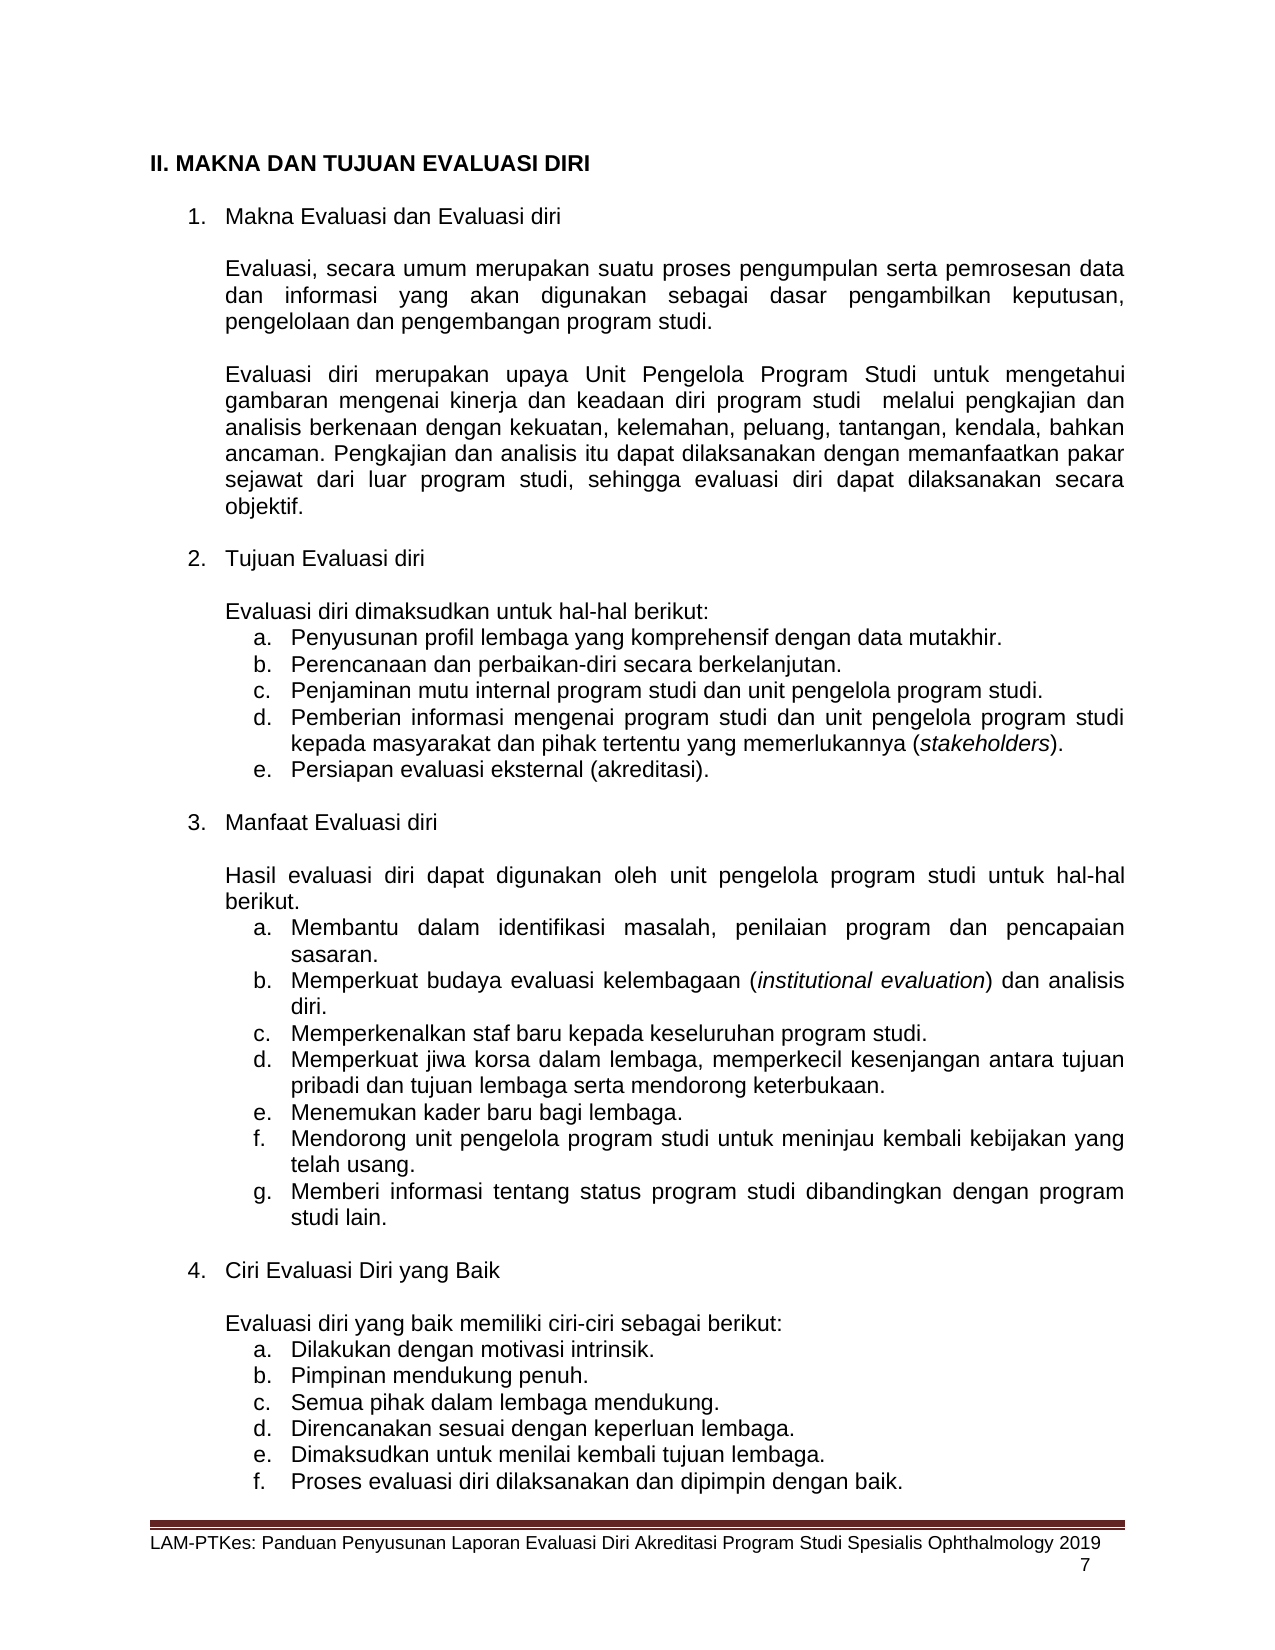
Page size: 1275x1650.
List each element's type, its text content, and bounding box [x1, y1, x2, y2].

list Membantu dalam identifikasi masalah, penilaian program dan pencapaian sasaran. [253, 914, 1125, 967]
list Memperkuat jiwa korsa dalam lembaga, memperkecil kesenjangan antara tujuan pribadi dan tujuan lembaga serta mendorong keterbukaan. [253, 1046, 1125, 1099]
list Semua pihak dalam lembaga mendukung. [253, 1389, 1125, 1415]
list Mendorong unit pengelola program studi untuk meninjau kembali kebijakan yang telah usang. [253, 1125, 1125, 1178]
list Dimaksudkan untuk menilai kembali tujuan lembaga. [253, 1441, 1125, 1468]
list Memperkuat budaya evaluasi kelembagaan (institutional evaluation) dan analisis diri. [253, 967, 1125, 1020]
list Pimpinan mendukung penuh. [253, 1362, 1125, 1389]
list Tujuan Evaluasi diri [187, 545, 1125, 572]
list Dilakukan dengan motivasi intrinsik. [253, 1336, 1125, 1362]
subtitle II. MAKNA DAN TUJUAN EVALUASI DIRI [150, 150, 1125, 176]
list Perencanaan dan perbaikan-diri secara berkelanjutan. [253, 651, 1125, 677]
text Evaluasi diri yang baik memiliki ciri-ciri sebagai berikut: [225, 1309, 1125, 1336]
text Evaluasi diri merupakan upaya Unit Pengelola Program Studi untuk mengetahui gambaran mengenai kinerja dan keadaan diri program studi melalui pengkajian dan analisis berkenaan dengan kekuatan, kelemahan, peluang, tantangan, kendala, bahkan ancaman. Pengkajian dan analisis itu dapat dilaksanakan dengan memanfaatkan pakar sejawat dari luar program studi, sehingga evaluasi diri dapat dilaksanakan secara objektif. [225, 361, 1125, 519]
list Persiapan evaluasi eksternal (akreditasi). [253, 756, 1125, 782]
list Menemukan kader baru bagi lembaga. [253, 1099, 1125, 1125]
list Memperkenalkan staf baru kepada keseluruhan program studi. [253, 1020, 1125, 1046]
text Hasil evaluasi diri dapat digunakan oleh unit pengelola program studi untuk hal-hal berikut. [225, 862, 1125, 914]
list Penyusunan profil lembaga yang komprehensif dengan data mutakhir. [253, 624, 1125, 651]
text Evaluasi diri dimaksudkan untuk hal-hal berikut: [225, 598, 1125, 624]
list Memberi informasi tentang status program studi dibandingkan dengan program studi lain. [253, 1178, 1125, 1231]
list Direncanakan sesuai dengan keperluan lembaga. [253, 1415, 1125, 1441]
list Penjaminan mutu internal program studi dan unit pengelola program studi. [253, 677, 1125, 703]
list Pemberian informasi mengenai program studi dan unit pengelola program studi kepada masyarakat dan pihak tertentu yang memerlukannya (stakeholders). [253, 703, 1125, 756]
list Proses evaluasi diri dilaksanakan dan dipimpin dengan baik. [253, 1468, 1125, 1494]
list Manfaat Evaluasi diri [187, 809, 1125, 835]
list Ciri Evaluasi Diri yang Baik [187, 1257, 1125, 1283]
text Evaluasi, secara umum merupakan suatu proses pengumpulan serta pemrosesan data dan informasi yang akan digunakan sebagai dasar pengambilkan keputusan, pengelolaan dan pengembangan program studi. [225, 255, 1125, 334]
list Makna Evaluasi dan Evaluasi diri [187, 203, 1125, 229]
